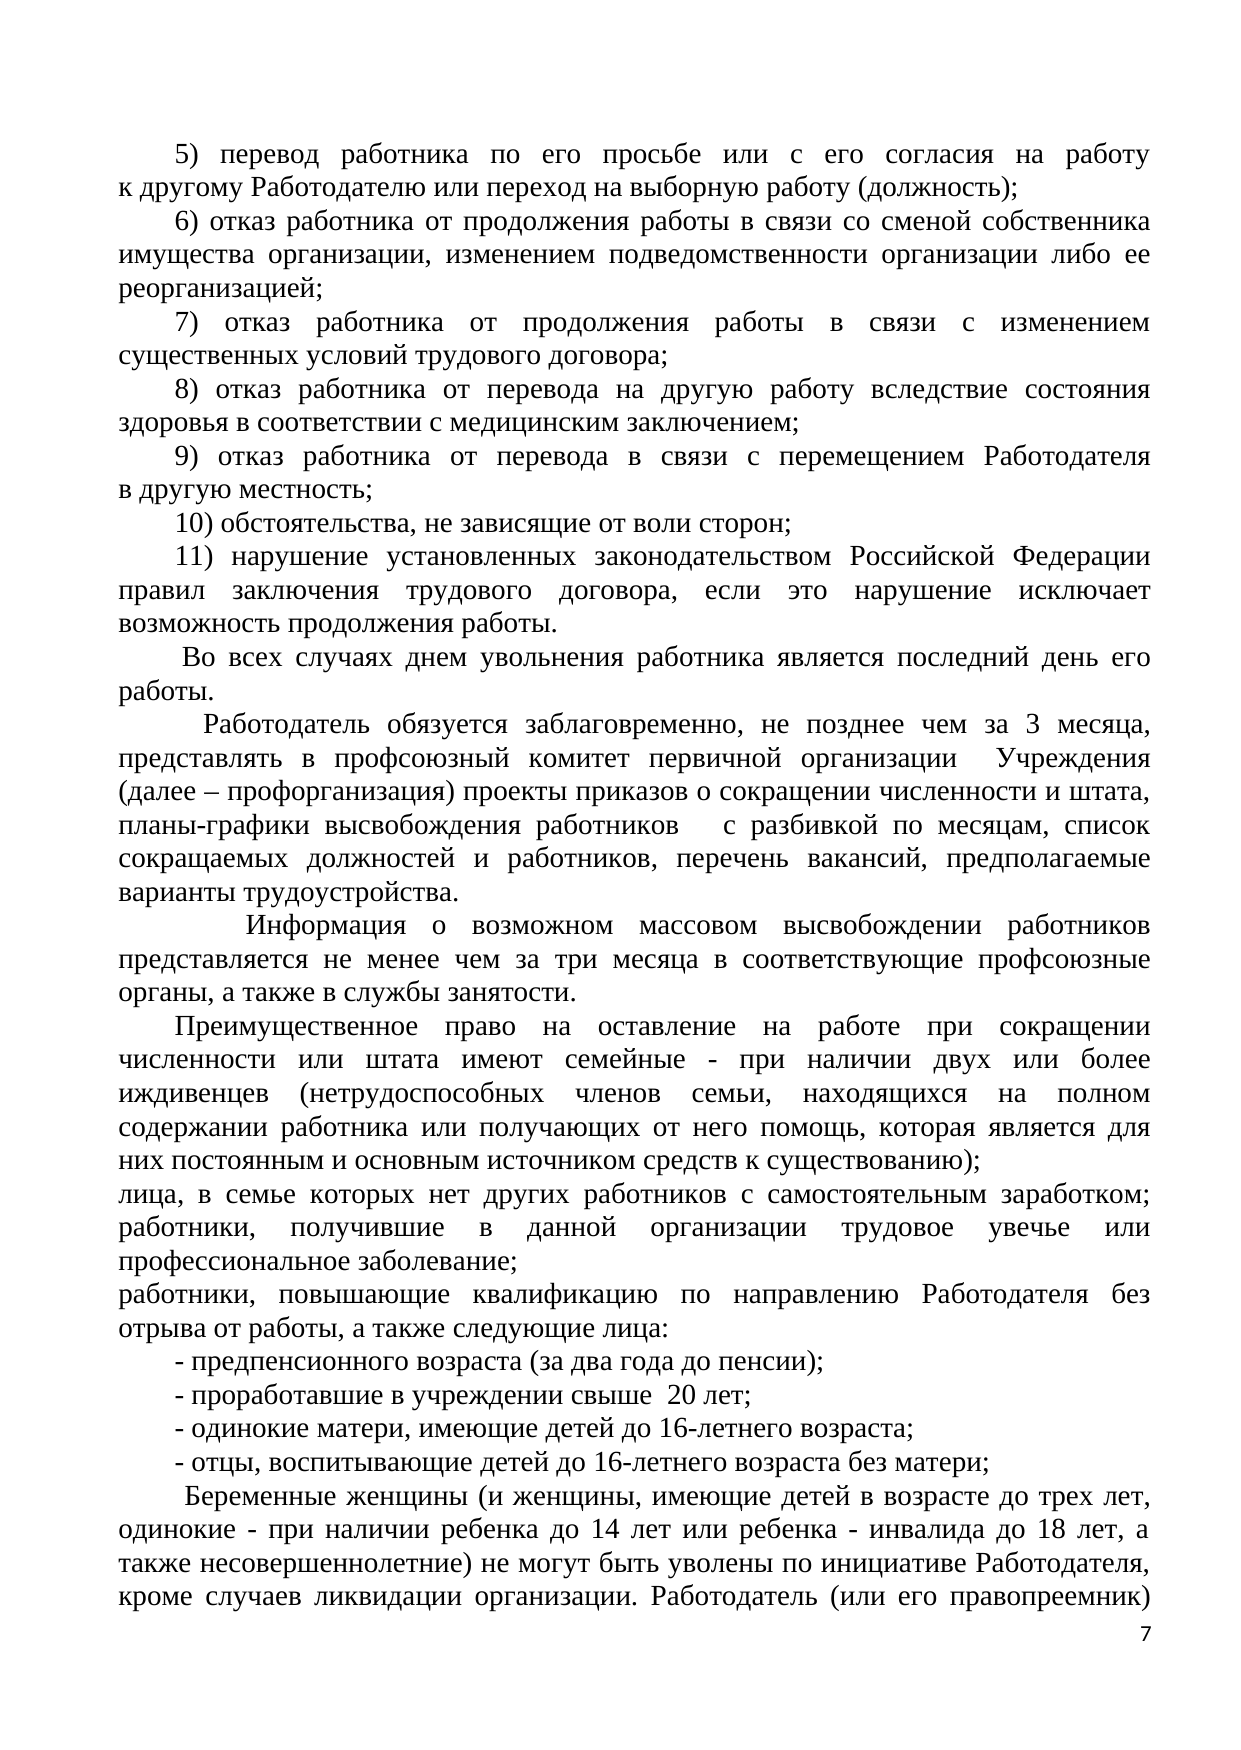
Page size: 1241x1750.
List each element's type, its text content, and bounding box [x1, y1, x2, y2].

text 5) перевод работника по его просьбе или с его согласия на работу к другому Работодателю или переход на выборную работу (должность); [118, 136, 1152, 203]
text 9) отказ работника от перевода в связи с перемещением Работодателя в другую местность; [118, 438, 1152, 505]
text 11) нарушение установленных законодательством Российской Федерации правил заключения трудового договора, если это нарушение исключает возможность продолжения работы. [118, 538, 1152, 639]
text Преимущественное право на оставление на работе при сокращении численности или штата имеют семейные - при наличии двух или более иждивенцев (нетрудоспособных членов семьи, находящихся на полном содержании работника или получающих от него помощь, которая является для них постоянным и основным источником средств к существованию); [118, 1008, 1152, 1176]
text 8) отказ работника от перевода на другую работу вследствие состояния здоровья в соответствии с медицинским заключением; [118, 371, 1152, 438]
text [118, 1478, 1152, 1612]
text 10) обстоятельства, не зависящие от воли сторон; [118, 505, 1152, 538]
text - предпенсионного возраста (за два года до пенсии); [118, 1343, 1152, 1377]
text - одинокие матери, имеющие детей до 16-летнего возраста; [118, 1411, 1152, 1444]
text 6) отказ работника от продолжения работы в связи со сменой собственника имущества организации, изменением подведомственности организации либо ее реорганизацией; [118, 203, 1152, 304]
text - отцы, воспитывающие детей до 16-летнего возраста без матери; [118, 1444, 1152, 1478]
text Во всех случаях днем увольнения работника является последний день его работы. [118, 639, 1152, 706]
text - проработавшие в учреждении свыше 20 лет; [118, 1377, 1152, 1411]
text работники, повышающие квалификацию по направлению Работодателя без отрыва от работы, а также следующие лица: [118, 1276, 1152, 1343]
text Информация о возможном массовом высвобождении работников представляется не менее чем за три месяца в соответствующие профсоюзные органы, а также в службы занятости. [118, 907, 1152, 1008]
text 7) отказ работника от продолжения работы в связи с изменением существенных условий трудового договора; [118, 304, 1152, 371]
text лица, в семье которых нет других работников с самостоятельным заработком; работники, получившие в данной организации трудовое увечье или профессиональное заболевание; [118, 1176, 1152, 1276]
text Работодатель обязуется заблаговременно, не позднее чем за 3 месяца, представлять в профсоюзный комитет первичной организации Учреждения (далее – профорганизация) проекты приказов о сокращении численности и штата, планы-графики высвобождения работников с разбивкой по месяцам, список сокращаемых должностей и работников, перечень вакансий, предполагаемые варианты трудоустройства. [118, 706, 1152, 907]
